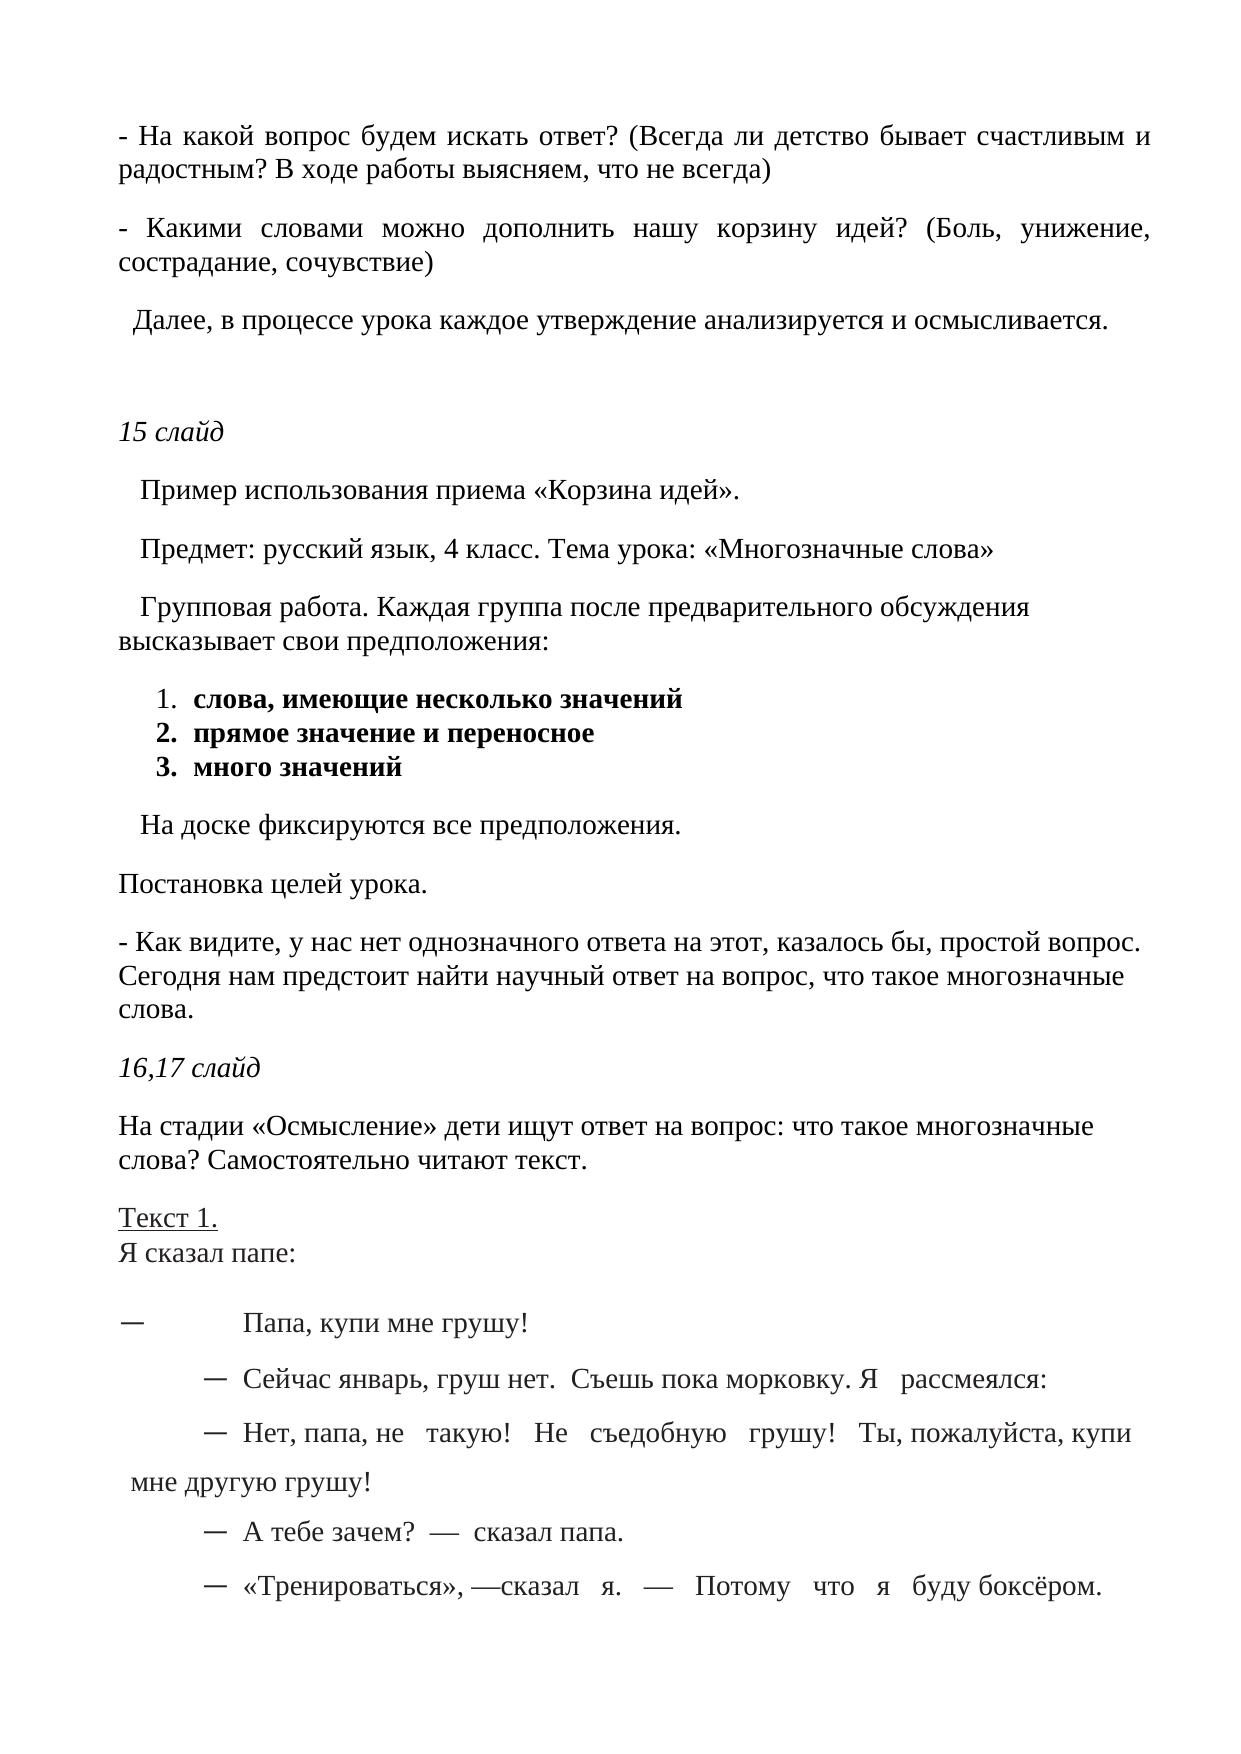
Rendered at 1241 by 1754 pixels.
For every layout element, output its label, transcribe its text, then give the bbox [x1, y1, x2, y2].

text Текст 1. [118, 1201, 1152, 1234]
list А тебе зачем? — сказал папа. [201, 1512, 1152, 1550]
text - Какими словами можно дополнить нашу корзину идей? (Боль, унижение, сострадание, сочувствие) [118, 210, 1152, 277]
text Далее, в процессе урока каждое утверждение анализируется и осмысливается. [118, 302, 1152, 336]
text Предмет: русский язык, 4 класс. Тема урока: «Многозначные слова» [118, 531, 1152, 564]
text Групповая работа. Каждая группа после предварительного обсуждения высказывает свои предположения: [118, 589, 1152, 657]
text 16,17 слайд [118, 1050, 1152, 1083]
text Пример использования приема «Корзина идей». [118, 472, 1152, 506]
text Я сказал папе: [118, 1235, 1152, 1268]
text 15 слайд [118, 414, 1152, 447]
list слова, имеющие несколько значений [156, 682, 1152, 715]
text На стадии «Осмысление» дети ищут ответ на вопрос: что такое многозначные слова? Самостоятельно читают текст. [118, 1108, 1152, 1176]
text - На какой вопрос будем искать ответ? (Всегда ли детство бывает счастливым и радостным? В ходе работы выясняем, что не всегда) [118, 118, 1152, 185]
list Сейчас январь, груш нет. Съешь пока морковку. Я рассмеялся: [201, 1359, 1098, 1397]
list прямое значение и переносное [156, 715, 1152, 749]
list Нет, папа, не такую! Не съедобную грушу! Ты, пожалуйста, купи мне другую грушу! [130, 1412, 1139, 1498]
list «Тренироваться», —сказал я. — Потому что я буду боксёром. [130, 1565, 1139, 1603]
text Постановка целей урока. [118, 866, 1152, 899]
text - Как видите, у нас нет однозначного ответа на этот, казалось бы, простой вопрос. Сегодня нам предстоит найти научный ответ на вопрос, что такое многозначные слова. [118, 924, 1152, 1025]
list много значений [156, 749, 1152, 782]
list Папа, купи мне грушу! [118, 1303, 1152, 1341]
text На доске фиксируются все предположения. [118, 807, 1152, 841]
